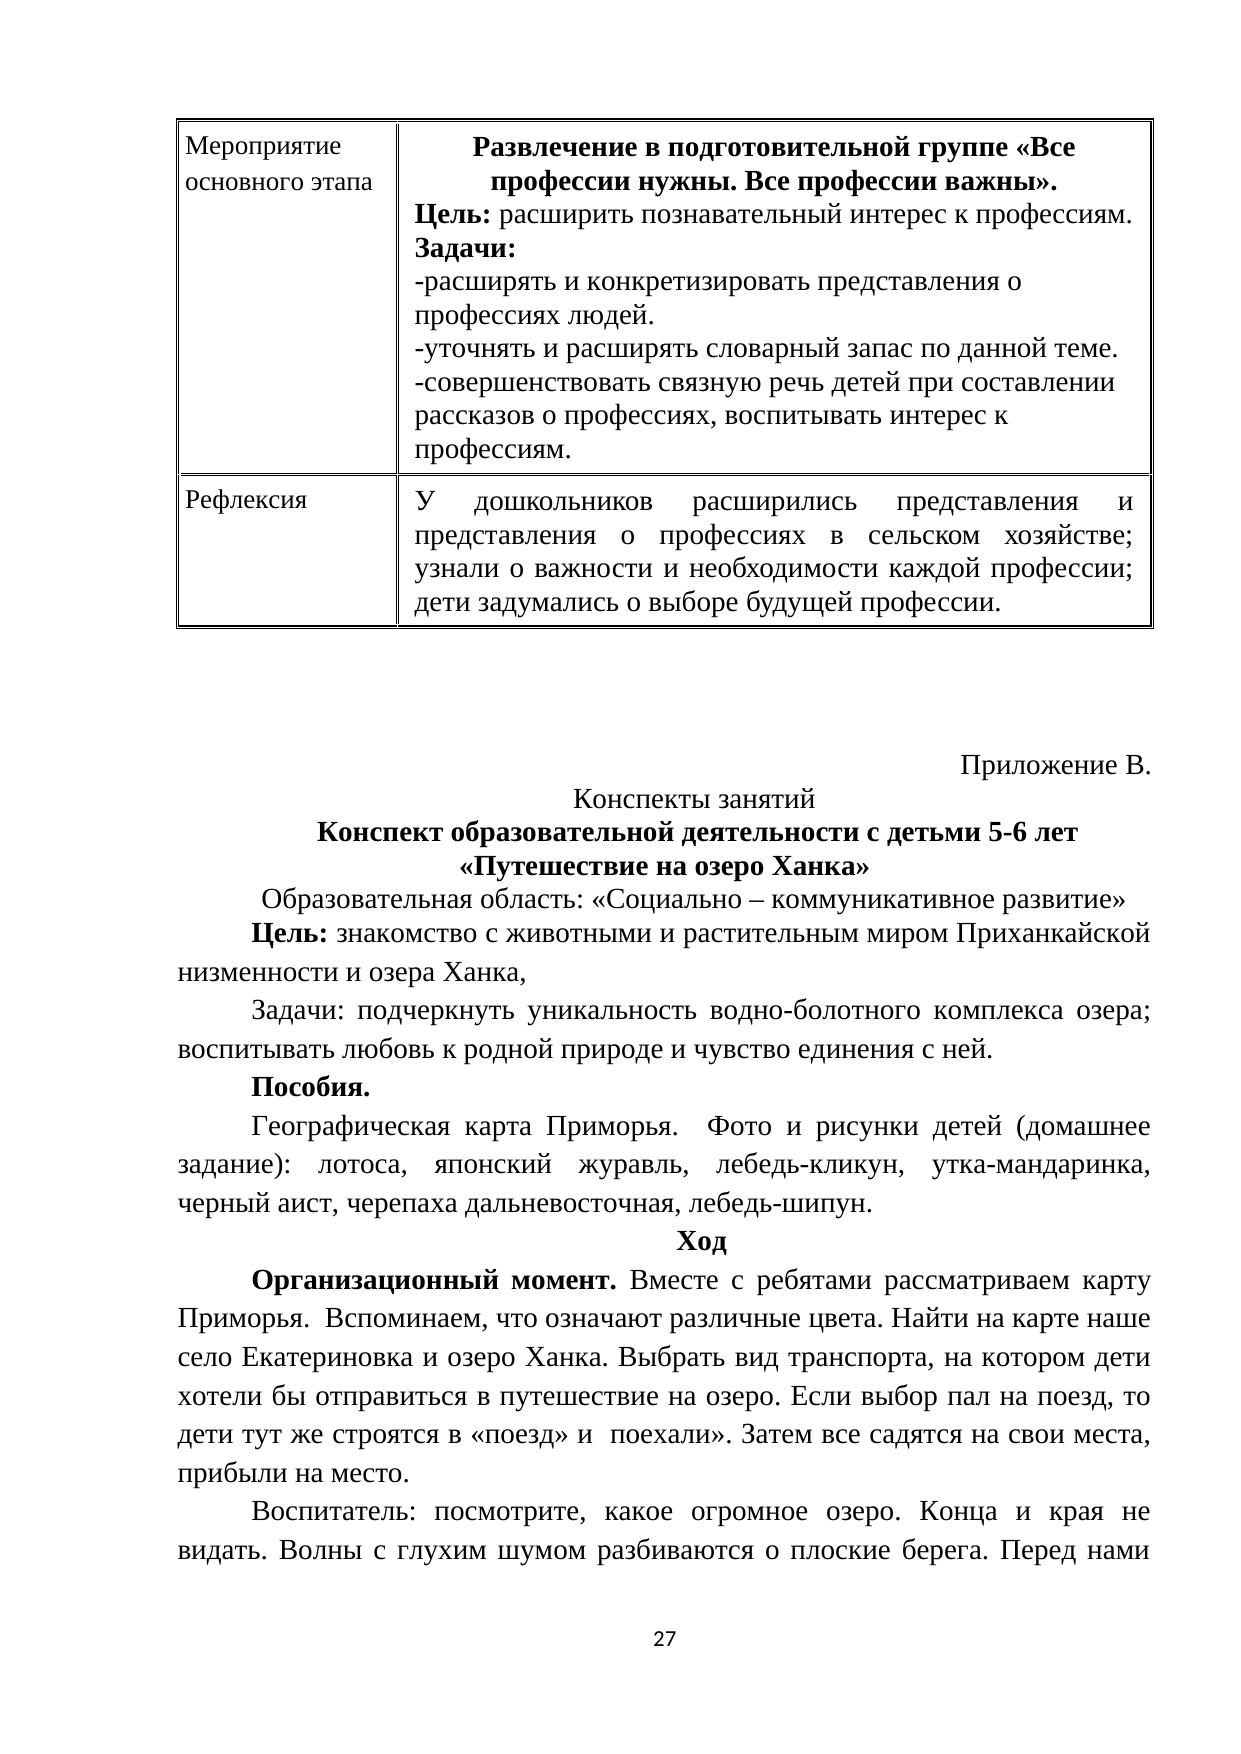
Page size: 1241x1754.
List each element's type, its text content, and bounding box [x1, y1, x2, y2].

table_cell Рефлексия [179, 473, 397, 625]
list Ход [177, 1223, 1152, 1257]
list Пособия. [177, 1069, 1152, 1103]
table_cell Развлечение в подготовительной группе «Все профессии нужны. Все профессии важны». Цель: расширить познавательный интерес к профессиям. Задачи: -расширять и конкретизировать представления о профессиях людей. -уточнять и расширять словарный запас по данной теме. -совершенствовать связную речь детей при составлении рассказов о профессиях, воспитывать интерес к профессиям. [398, 122, 1150, 472]
list Географическая карта Приморья. Фото и рисунки детей (домашнее задание): лотоса, японский журавль, лебедь-кликун, утка-мандаринка, черный аист, черепаха дальневосточная, лебедь-шипун. [177, 1108, 1152, 1218]
table_cell У дошкольников расширились представления и представления о профессиях в сельском хозяйстве; узнали о важности и необходимости каждой профессии; дети задумались о выборе будущей профессии. [398, 473, 1151, 625]
list Задачи: подчеркнуть уникальность водно-болотного комплекса озера; воспитывать любовь к родной природе и чувство единения с ней. [177, 992, 1152, 1064]
list Организационный момент. Вместе с ребятами рассматриваем карту Приморья. Вспоминаем, что означают различные цвета. Найти на карте наше село Екатериновка и озеро Ханка. Выбрать вид транспорта, на котором дети хотели бы отправиться в путешествие на озеро. Если выбор пал на поезд, то дети тут же строятся в «поезд» и поехали». Затем все садятся на свои места, прибыли на место. [177, 1262, 1152, 1488]
list Конспекты занятий [177, 781, 1152, 814]
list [177, 1493, 1152, 1565]
list Образовательная область: «Социально – коммуникативное развитие» [177, 882, 1152, 915]
list Конспект образовательной деятельности с детьми 5-6 лет «Путешествие на озеро Ханка» [177, 814, 1152, 882]
list Приложение В. [177, 747, 1152, 781]
list Цель: знакомство с животными и растительным миром Приханкайской низменности и озера Ханка, [177, 915, 1152, 987]
table_cell Мероприятие основного этапа [179, 122, 397, 472]
